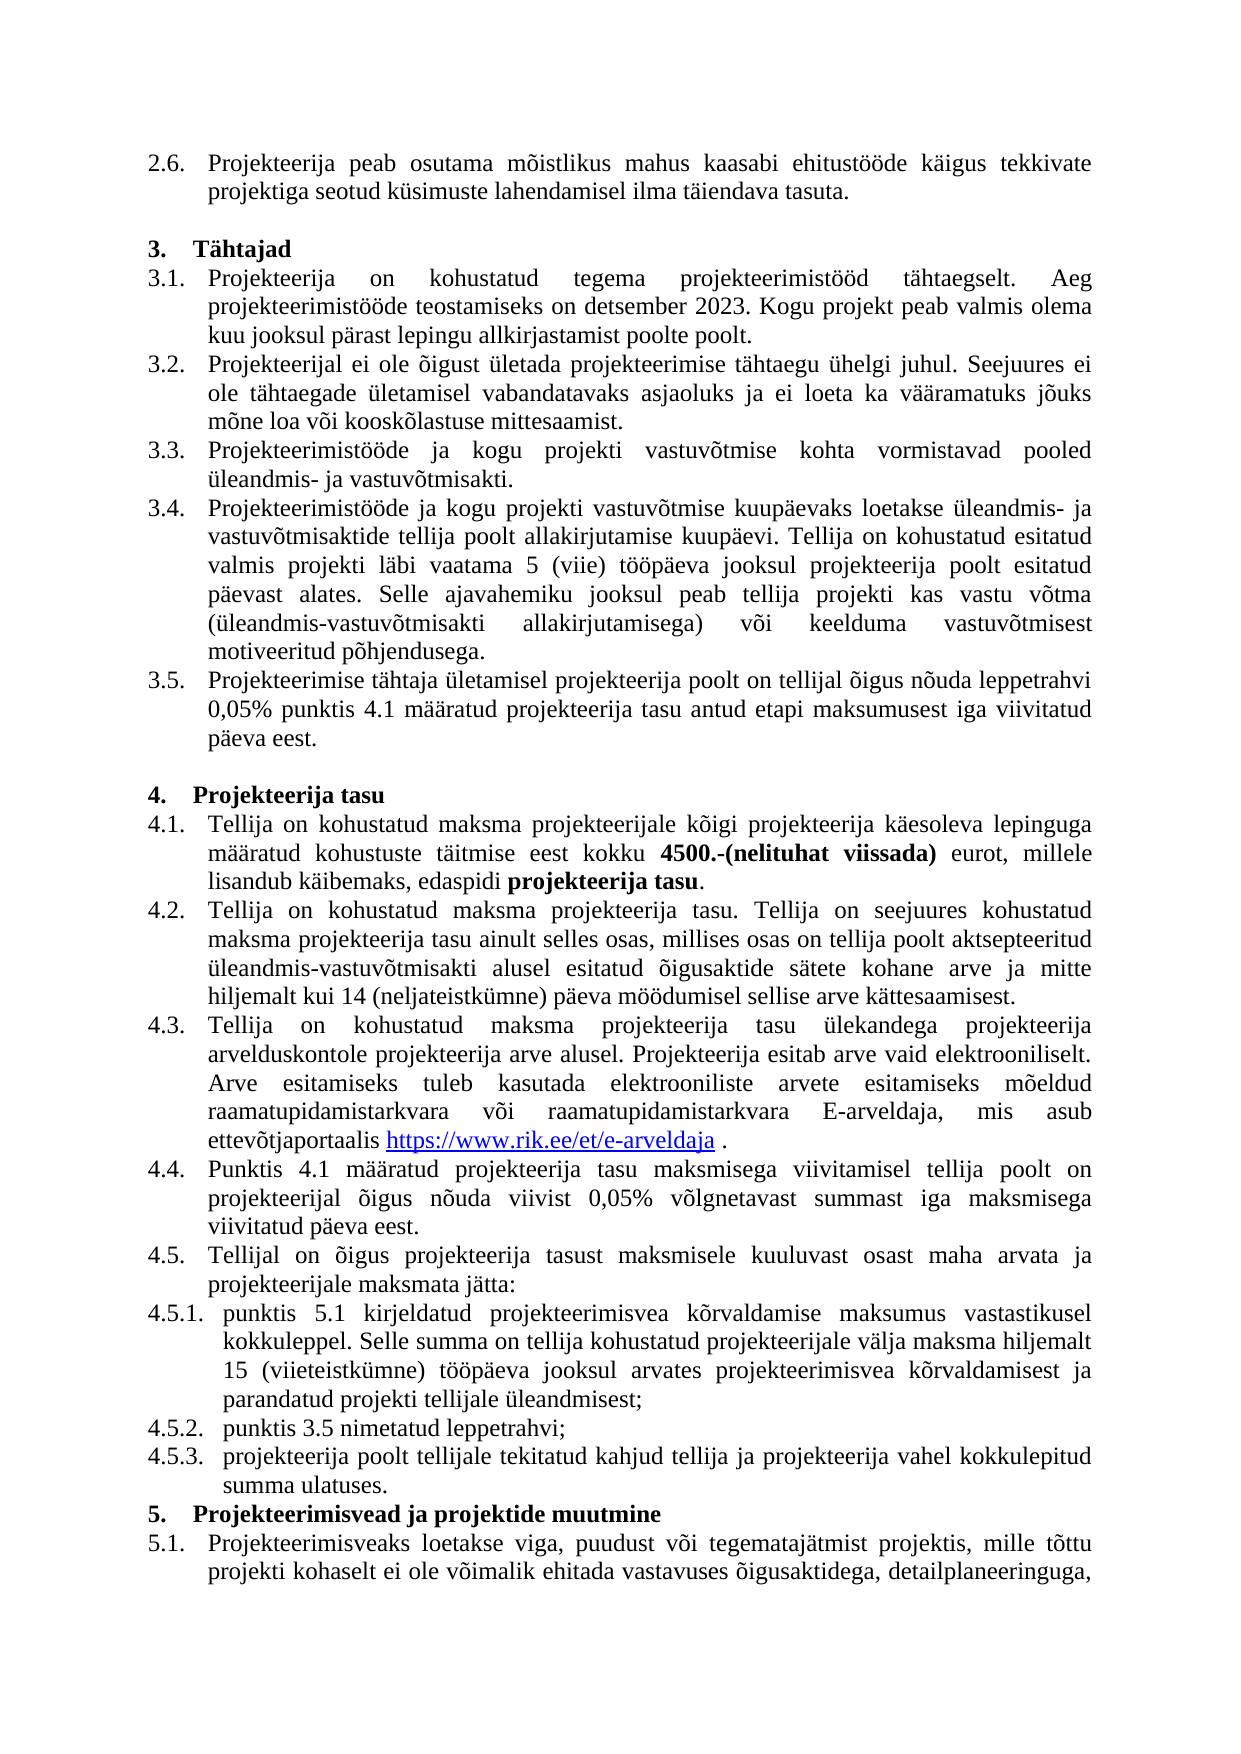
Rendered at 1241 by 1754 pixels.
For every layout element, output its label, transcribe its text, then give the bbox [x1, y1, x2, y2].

text Projekteerijal ei ole õigust ületada projekteerimise tähtaegu ühelgi juhul. Seejuures ei ole tähtaegade ületamisel vabandatavaks asjaoluks ja ei loeta ka vääramatuks jõuks mõne loa või kooskõlastuse mittesaamist. [148, 349, 1093, 435]
text Tellijal on õigus projekteerija tasust maksmisele kuuluvast osast maha arvata ja projekteerijale maksmata jätta: [148, 1240, 1093, 1298]
text Projekteerimisvead ja projektide muutmine [148, 1499, 1093, 1528]
text Projekteerija peab osutama mõistlikus mahus kaasabi ehitustööde käigus tekkivate projektiga seotud küsimuste lahendamisel ilma täiendava tasuta. [148, 148, 1093, 205]
text punktis 5.1 kirjeldatud projekteerimisvea kõrvaldamise maksumus vastastikusel kokkuleppel. Selle summa on tellija kohustatud projekteerijale välja maksma hiljemalt 15 (viieteistkümne) tööpäeva jooksul arvates projekteerimisvea kõrvaldamisest ja parandatud projekti tellijale üleandmisest; [148, 1298, 1093, 1413]
text punktis 3.5 nimetatud leppetrahvi; [148, 1413, 1093, 1441]
text Projekteerija on kohustatud tegema projekteerimistööd tähtaegselt. Aeg projekteerimistööde teostamiseks on detsember 2023. Kogu projekt peab valmis olema kuu jooksul pärast lepingu allkirjastamist poolte poolt. [148, 263, 1093, 349]
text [148, 1528, 1093, 1585]
text Tellija on kohustatud maksma projekteerija tasu ülekandega projekteerija arvelduskontole projekteerija arve alusel. Projekteerija esitab arve vaid elektrooniliselt. Arve esitamiseks tuleb kasutada elektrooniliste arvete esitamiseks mõeldud raamatupidamistarkvara või raamatupidamistarkvara E-arveldaja, mis asub ettevõtjaportaalis https://www.rik.ee/et/e-arveldaja . [148, 1010, 1093, 1154]
text Projekteerimistööde ja kogu projekti vastuvõtmise kuupäevaks loetakse üleandmis- ja vastuvõtmisaktide tellija poolt allakirjutamise kuupäevi. Tellija on kohustatud esitatud valmis projekti läbi vaatama 5 (viie) tööpäeva jooksul projekteerija poolt esitatud päevast alates. Selle ajavahemiku jooksul peab tellija projekti kas vastu võtma (üleandmis-vastuvõtmisakti allakirjutamisega) või keelduma vastuvõtmisest motiveeritud põhjendusega. [148, 493, 1093, 665]
text Punktis 4.1 määratud projekteerija tasu maksmisega viivitamisel tellija poolt on projekteerijal õigus nõuda viivist 0,05% võlgnetavast summast iga maksmisega viivitatud päeva eest. [148, 1154, 1093, 1240]
text Tähtajad [148, 234, 1093, 263]
text Projekteerimise tähtaja ületamisel projekteerija poolt on tellijal õigus nõuda leppetrahvi 0,05% punktis 4.1 määratud projekteerija tasu antud etapi maksumusest iga viivitatud päeva eest. [148, 665, 1093, 751]
text Tellija on kohustatud maksma projekteerijale kõigi projekteerija käesoleva lepinguga määratud kohustuste täitmise eest kokku 4500.-(nelituhat viissada) eurot, millele lisandub käibemaks, edaspidi projekteerija tasu. [148, 809, 1093, 895]
text Tellija on kohustatud maksma projekteerija tasu. Tellija on seejuures kohustatud maksma projekteerija tasu ainult selles osas, millises osas on tellija poolt aktsepteeritud üleandmis-vastuvõtmisakti alusel esitatud õigusaktide sätete kohane arve ja mitte hiljemalt kui 14 (neljateistkümne) päeva möödumisel sellise arve kättesaamisest. [148, 895, 1093, 1010]
text Projekteerija tasu [148, 780, 1093, 809]
text projekteerija poolt tellijale tekitatud kahjud tellija ja projekteerija vahel kokkulepitud summa ulatuses. [148, 1441, 1093, 1499]
text Projekteerimistööde ja kogu projekti vastuvõtmise kohta vormistavad pooled üleandmis- ja vastuvõtmisakti. [148, 435, 1093, 493]
